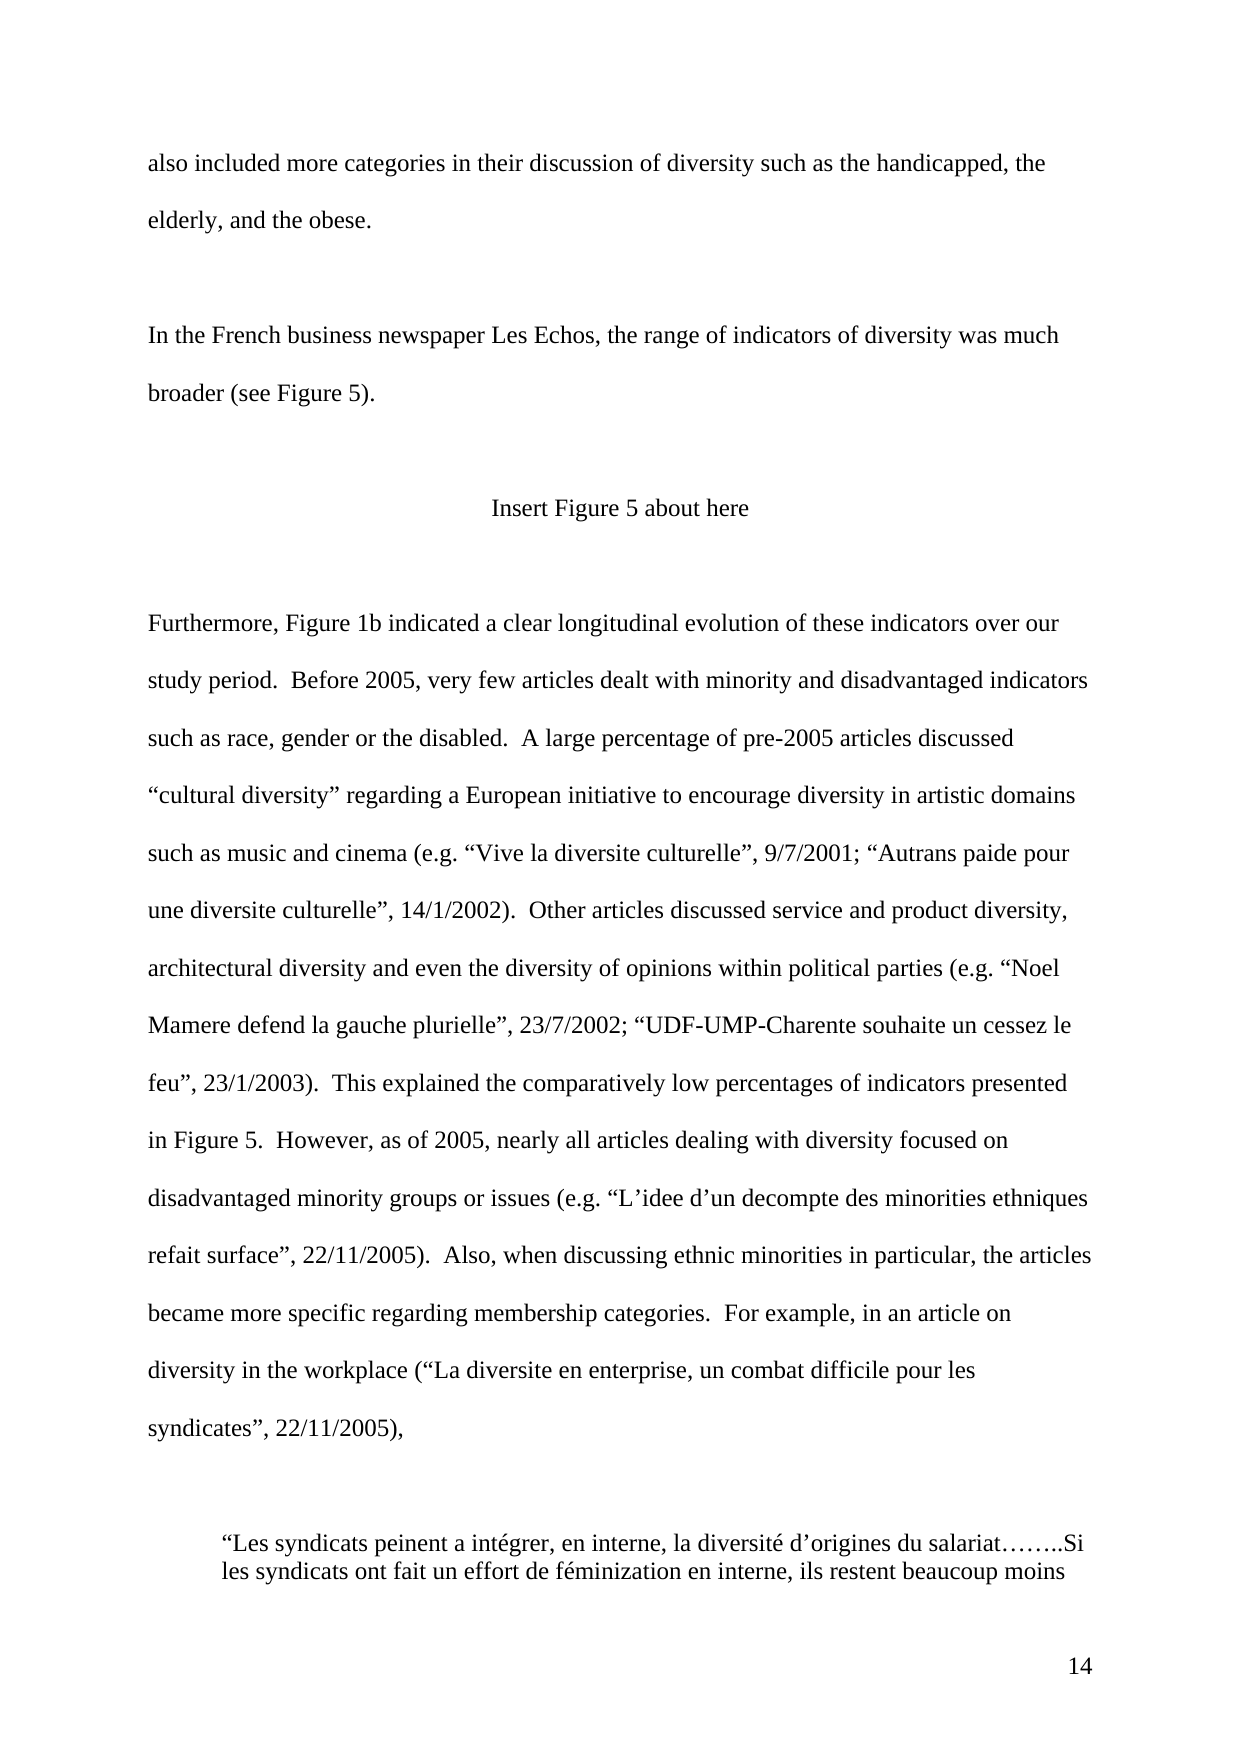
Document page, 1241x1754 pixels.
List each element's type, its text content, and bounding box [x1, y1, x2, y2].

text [221, 1528, 1092, 1585]
text Furthermore, Figure 1b indicated a clear longitudinal evolution of these indicators over our study period. Before 2005, very few articles dealt with minority and disadvantaged indicators such as race, gender or the disabled. A large percentage of pre-2005 articles discussed “cultural diversity” regarding a European initiative to encourage diversity in artistic domains such as music and cinema (e.g. “Vive la diversite culturelle”, 9/7/2001; “Autrans paide pour une diversite culturelle”, 14/1/2002). Other articles discussed service and product diversity, architectural diversity and even the diversity of opinions within political parties (e.g. “Noel Mamere defend la gauche plurielle”, 23/7/2002; “UDF-UMP-Charente souhaite un cessez le feu”, 23/1/2003). This explained the comparatively low percentages of indicators presented in Figure 5. However, as of 2005, nearly all articles dealing with diversity focused on disadvantaged minority groups or issues (e.g. “L’idee d’un decompte des minorities ethniques refait surface”, 22/11/2005). Also, when discussing ethnic minorities in particular, the articles became more specific regarding membership categories. For example, in an article on diversity in the workplace (“La diversite en enterprise, un combat difficile pour les syndicates”, 22/11/2005), [148, 608, 1092, 1441]
text In the French business newspaper Les Echos, the range of indicators of diversity was much broader (see Figure 5). [148, 320, 1092, 406]
text Insert Figure 5 about here [148, 493, 1092, 521]
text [148, 148, 1092, 234]
